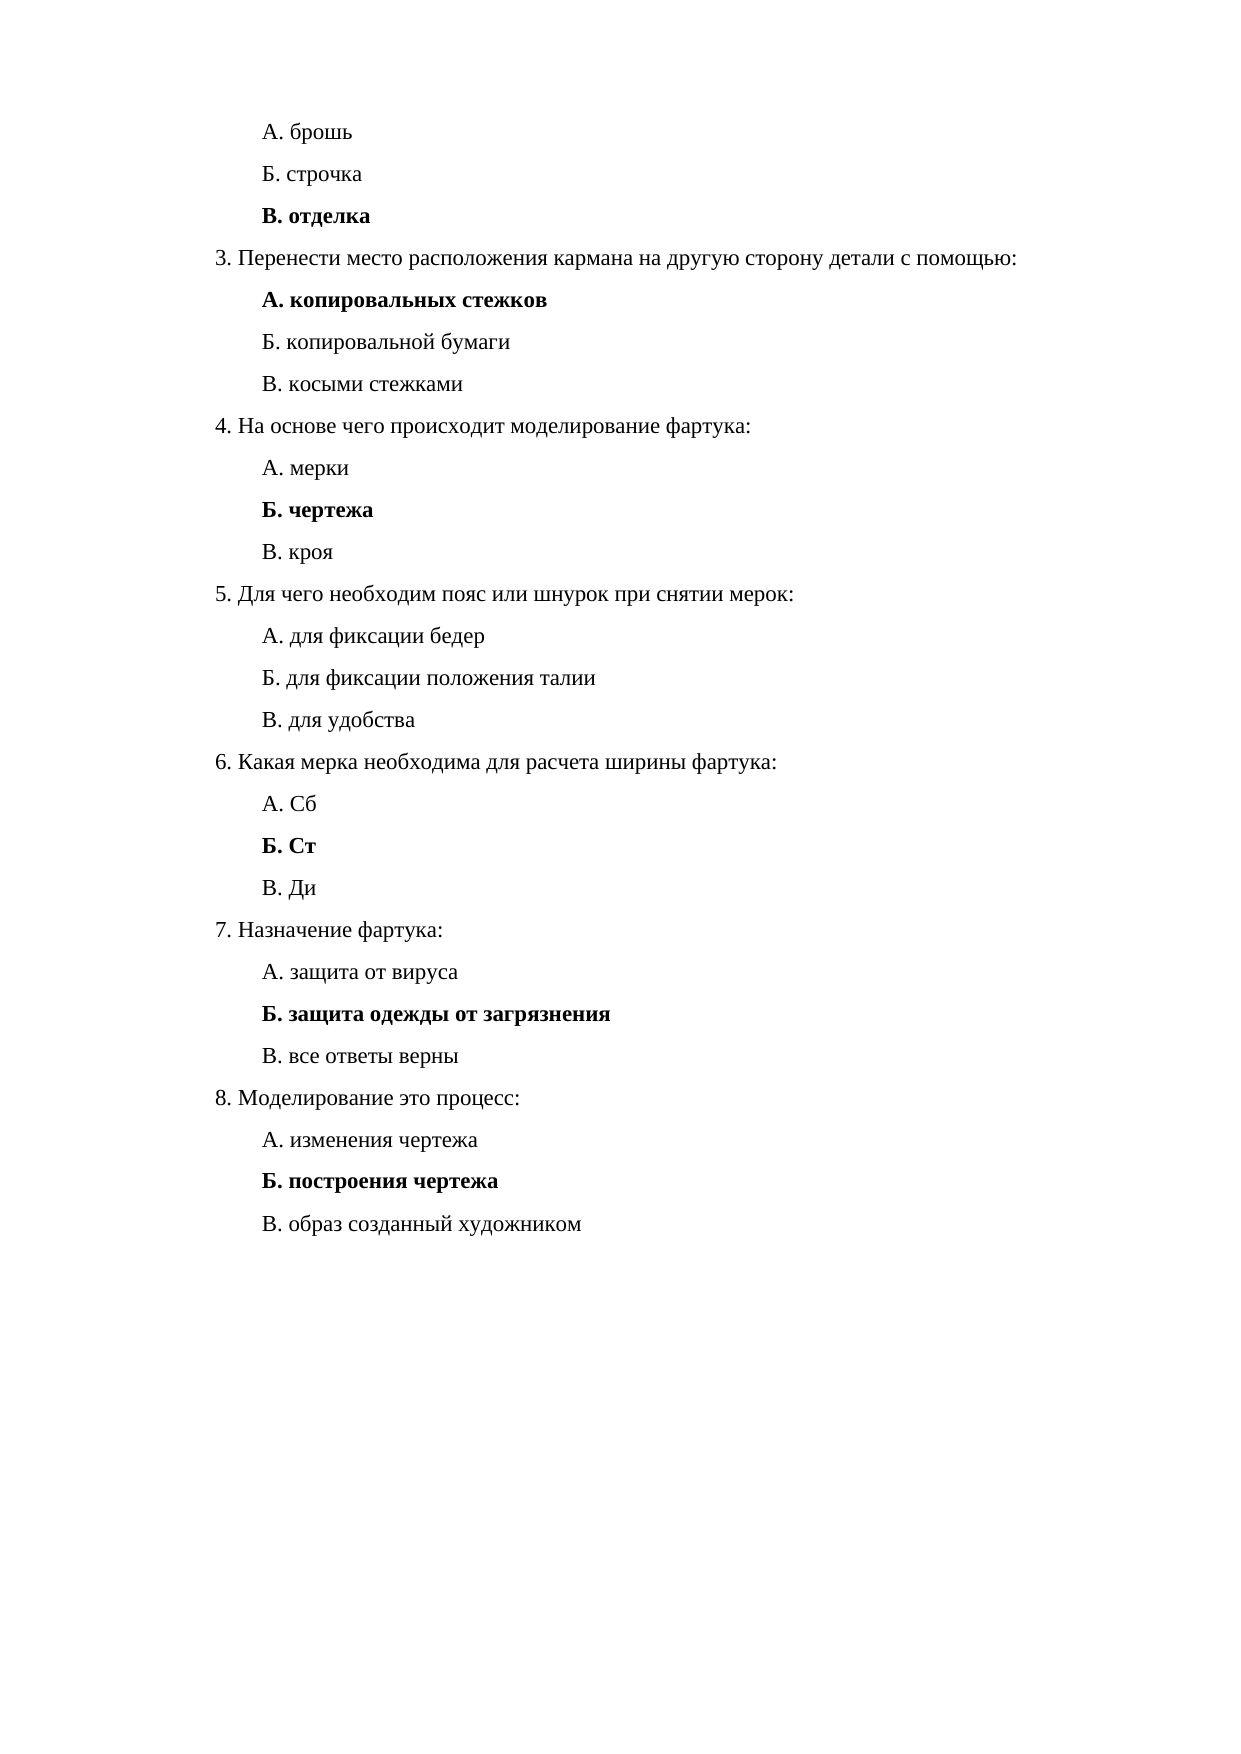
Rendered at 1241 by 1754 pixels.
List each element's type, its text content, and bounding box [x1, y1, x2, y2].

text В. для удобства [240, 706, 1136, 732]
text А. защита от вируса [240, 958, 1136, 984]
text 8. Моделирование это процесс: [193, 1084, 1136, 1110]
text А. брошь [240, 118, 1136, 144]
text 6. Какая мерка необходима для расчета ширины фартука: [193, 748, 1136, 774]
text В. косыми стежками [240, 370, 1136, 396]
text Б. Ст [240, 832, 1136, 858]
text 3. Перенести место расположения кармана на другую сторону детали с помощью: [193, 244, 1136, 270]
text 5. Для чего необходим пояс или шнурок при снятии мерок: [193, 580, 1136, 606]
text А. мерки [240, 454, 1136, 480]
text А. копировальных стежков [240, 286, 1136, 312]
text Б. чертежа [240, 496, 1136, 522]
text В. кроя [240, 538, 1136, 564]
text Б. построения чертежа [240, 1168, 1136, 1194]
text Б. строчка [240, 160, 1136, 186]
text Б. копировальной бумаги [240, 328, 1136, 354]
text В. Ди [240, 874, 1136, 900]
text 4. На основе чего происходит моделирование фартука: [193, 412, 1136, 438]
text Б. для фиксации положения талии [240, 664, 1136, 690]
text А. для фиксации бедер [240, 622, 1136, 648]
text 7. Назначение фартука: [193, 916, 1136, 942]
text А. изменения чертежа [240, 1126, 1136, 1152]
text В. все ответы верны [240, 1042, 1136, 1068]
text В. отделка [240, 202, 1136, 228]
text В. образ созданный художником [240, 1209, 1136, 1236]
text Б. защита одежды от загрязнения [240, 1000, 1136, 1026]
text А. Сб [240, 790, 1136, 816]
